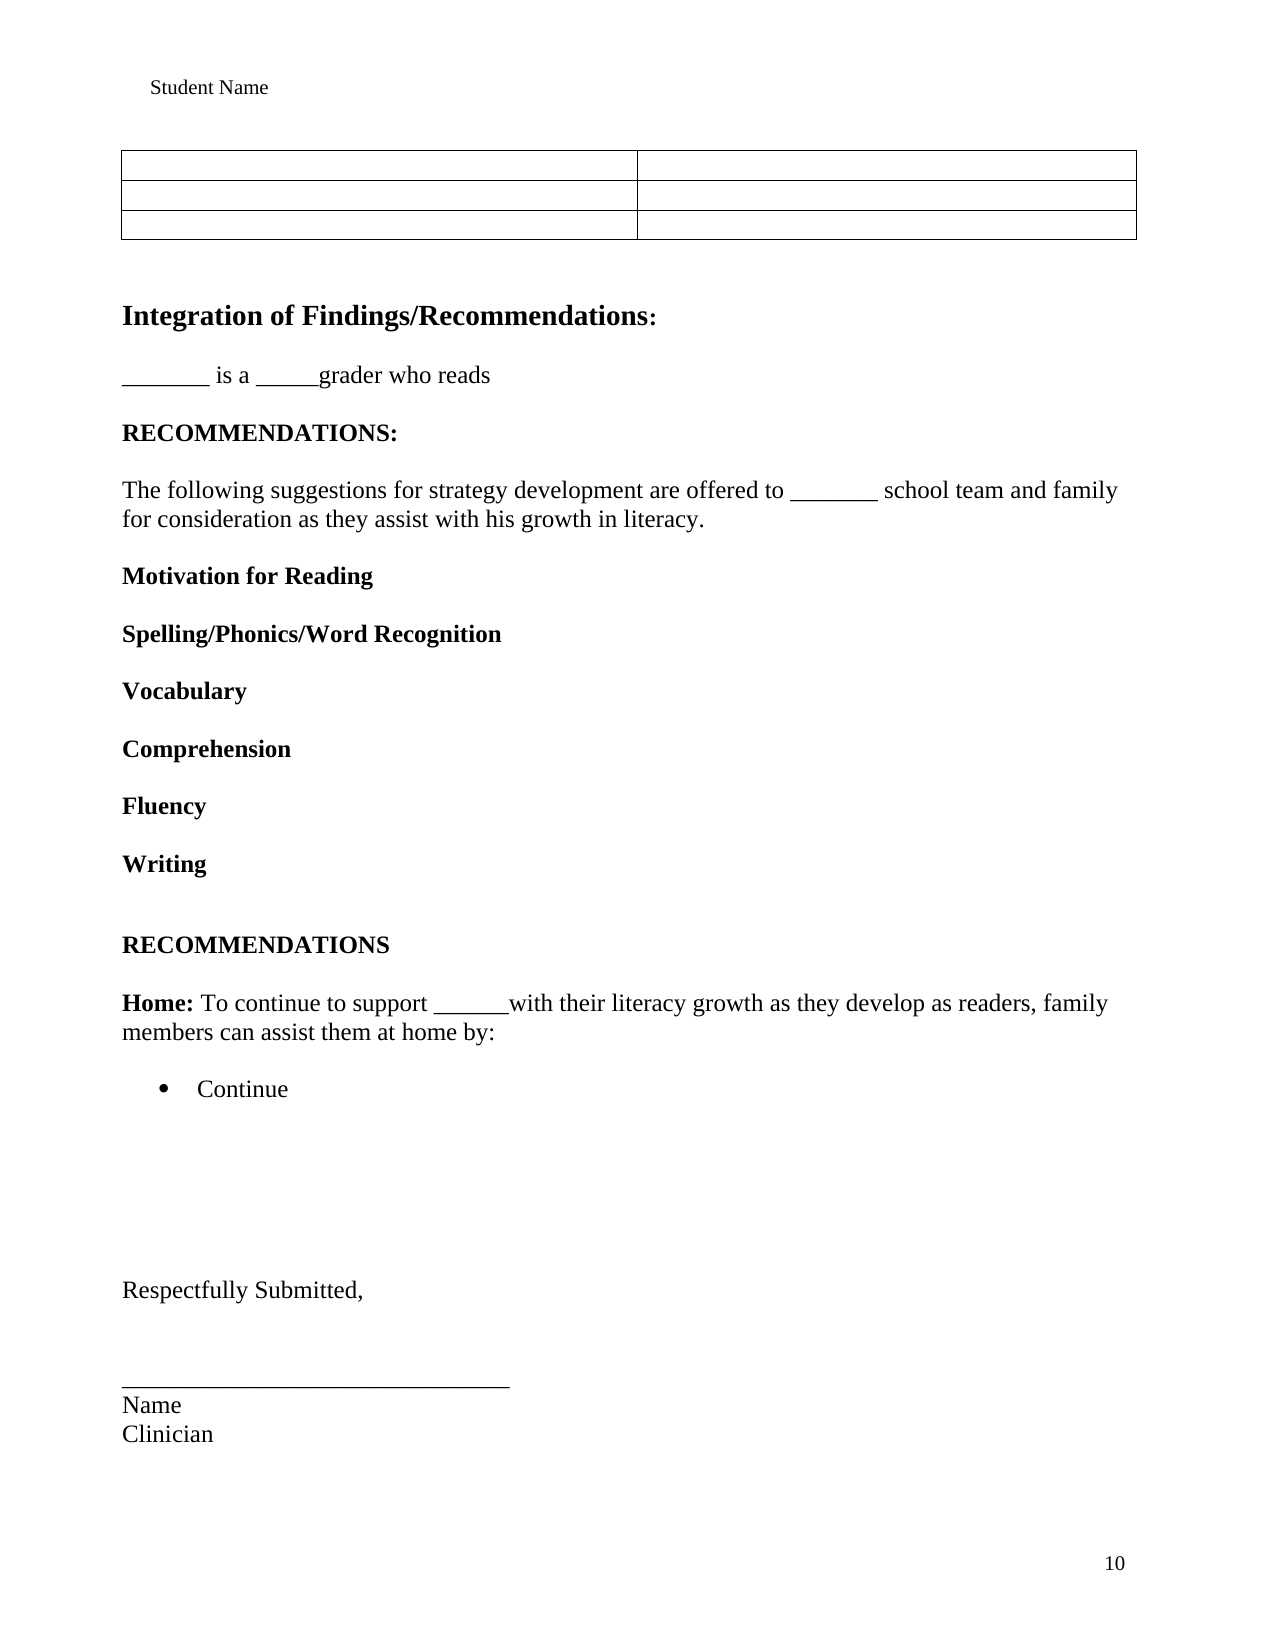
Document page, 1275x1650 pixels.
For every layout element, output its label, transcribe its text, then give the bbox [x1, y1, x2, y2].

text Respectfully Submitted, [122, 1276, 1125, 1304]
list Continue [159, 1074, 1125, 1103]
text _______ is a _____grader who reads [122, 360, 1125, 389]
text Vocabulary [122, 676, 1125, 705]
text Integration of Findings/Recommendations: [122, 298, 1125, 331]
table_cell [122, 181, 637, 209]
text Fluency [122, 791, 1125, 820]
text RECOMMENDATIONS [122, 931, 1125, 959]
text Writing [122, 849, 1125, 878]
text Comprehension [122, 734, 1125, 763]
text Home: To continue to support ______with their literacy growth as they develop as readers, family members can assist them at home by: [122, 988, 1125, 1046]
text Name [122, 1391, 1125, 1419]
table_cell [638, 181, 1136, 209]
text RECOMMENDATIONS: [122, 418, 1125, 446]
text Spelling/Phonics/Word Recognition [122, 619, 1125, 648]
text _______________________________ [122, 1362, 1125, 1391]
text Clinician [122, 1419, 1125, 1448]
text The following suggestions for strategy development are offered to _______ school team and family for consideration as they assist with his growth in literacy. [122, 475, 1125, 533]
table_cell [122, 211, 637, 239]
table_cell [122, 151, 637, 180]
table_cell [638, 211, 1136, 239]
text Motivation for Reading [122, 561, 1125, 590]
table_cell [638, 151, 1136, 180]
